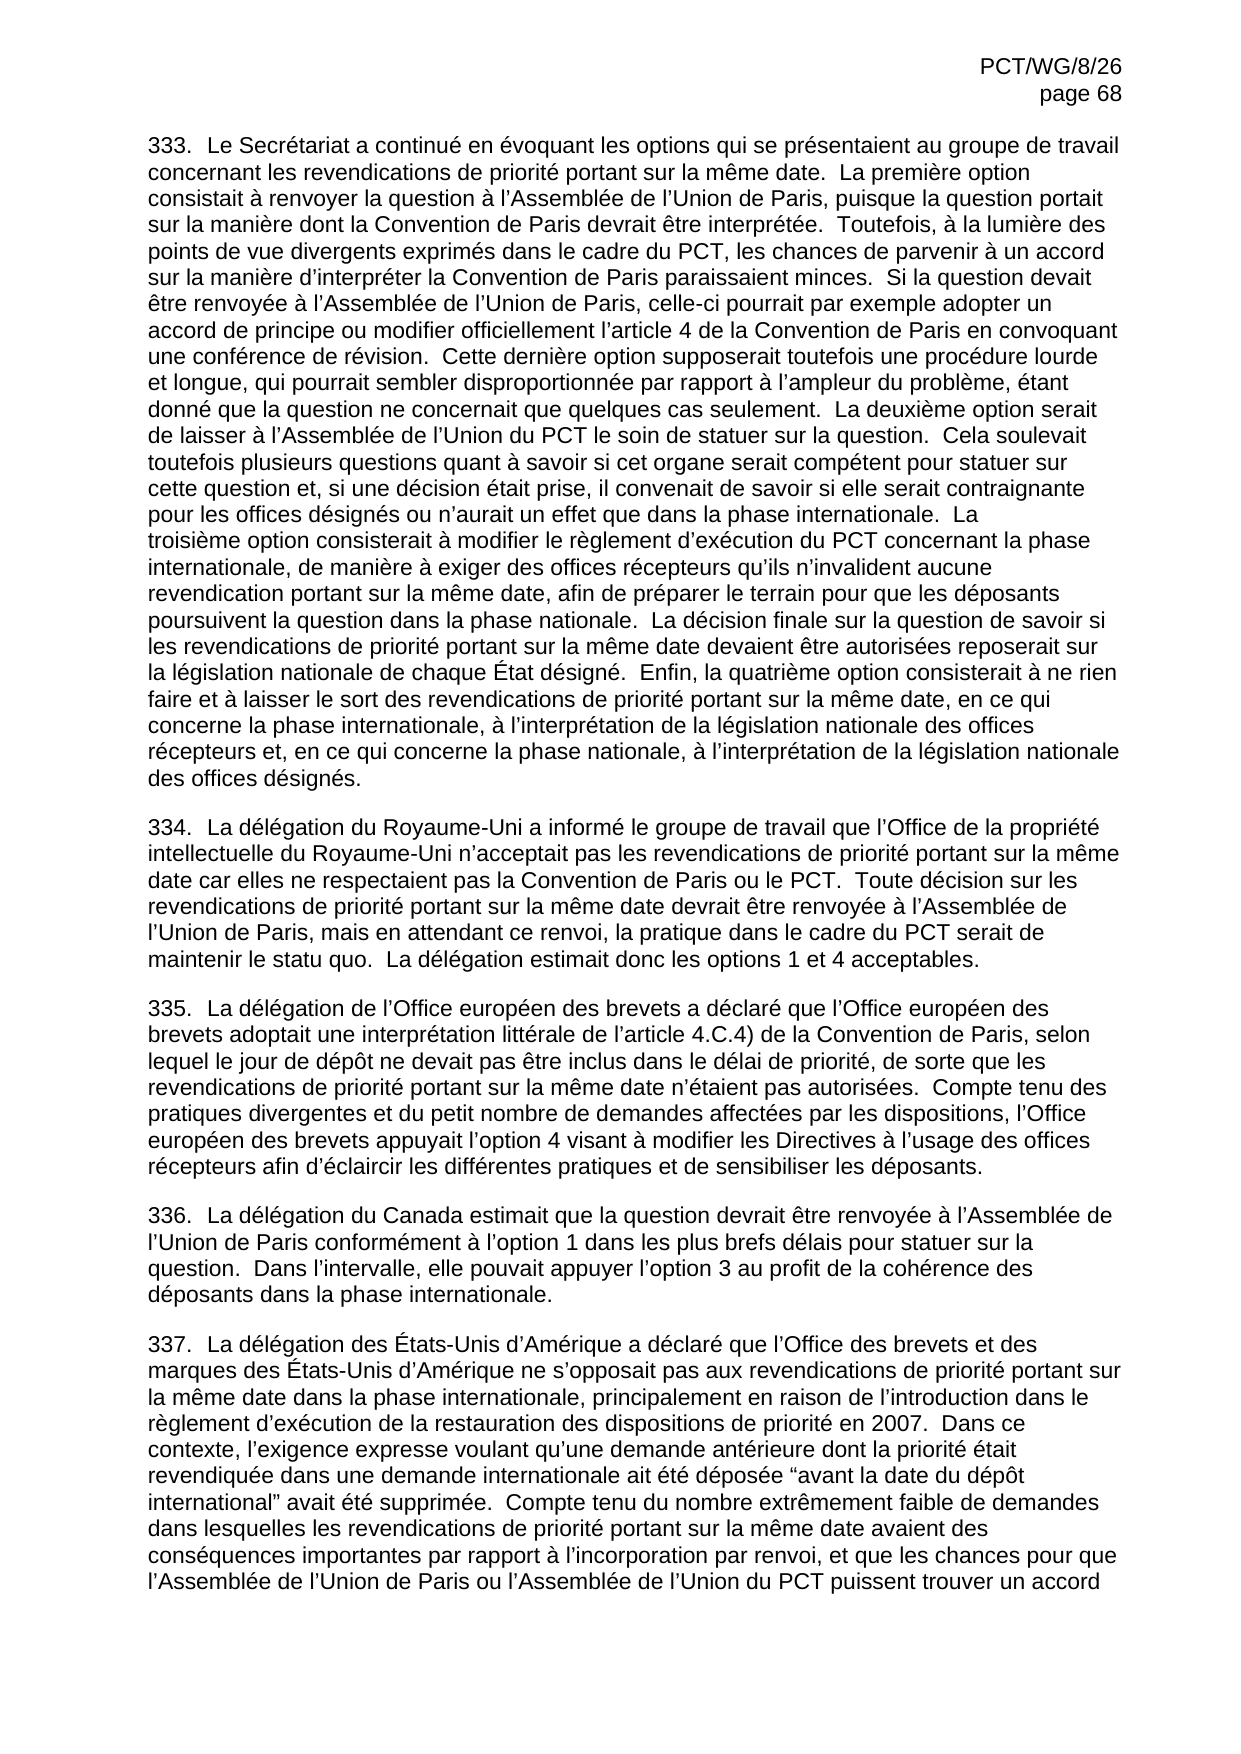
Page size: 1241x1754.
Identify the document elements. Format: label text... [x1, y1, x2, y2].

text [148, 1331, 1122, 1594]
text La délégation du Royaume-Uni a informé le groupe de travail que l’Office de la propriété intellectuelle du Royaume-Uni n’acceptait pas les revendications de priorité portant sur la même date car elles ne respectaient pas la Convention de Paris ou le PCT. Toute décision sur les revendications de priorité portant sur la même date devrait être renvoyée à l’Assemblée de l’Union de Paris, mais en attendant ce renvoi, la pratique dans le cadre du PCT serait de maintenir le statu quo. La délégation estimait donc les options 1 et 4 acceptables. [148, 814, 1122, 972]
text La délégation du Canada estimait que la question devrait être renvoyée à l’Assemblée de l’Union de Paris conformément à l’option 1 dans les plus brefs délais pour statuer sur la question. Dans l’intervalle, elle pouvait appuyer l’option 3 au profit de la cohérence des déposants dans la phase internationale. [148, 1202, 1122, 1308]
text La délégation de l’Office européen des brevets a déclaré que l’Office européen des brevets adoptait une interprétation littérale de l’article 4.C.4) de la Convention de Paris, selon lequel le jour de dépôt ne devait pas être inclus dans le délai de priorité, de sorte que les revendications de priorité portant sur la même date n’étaient pas autorisées. Compte tenu des pratiques divergentes et du petit nombre de demandes affectées par les dispositions, l’Office européen des brevets appuyait l’option 4 visant à modifier les Directives à l’usage des offices récepteurs afin d’éclaircir les différentes pratiques et de sensibiliser les déposants. [148, 995, 1122, 1179]
text Le Secrétariat a continué en évoquant les options qui se présentaient au groupe de travail concernant les revendications de priorité portant sur la même date. La première option consistait à renvoyer la question à l’Assemblée de l’Union de Paris, puisque la question portait sur la manière dont la Convention de Paris devrait être interprétée. Toutefois, à la lumière des points de vue divergents exprimés dans le cadre du PCT, les chances de parvenir à un accord sur la manière d’interpréter la Convention de Paris paraissaient minces. Si la question devait être renvoyée à l’Assemblée de l’Union de Paris, celle-ci pourrait par exemple adopter un accord de principe ou modifier officiellement l’article 4 de la Convention de Paris en convoquant une conférence de révision. Cette dernière option supposerait toutefois une procédure lourde et longue, qui pourrait sembler disproportionnée par rapport à l’ampleur du problème, étant donné que la question ne concernait que quelques cas seulement. La deuxième option serait de laisser à l’Assemblée de l’Union du PCT le soin de statuer sur la question. Cela soulevait toutefois plusieurs questions quant à savoir si cet organe serait compétent pour statuer sur cette question et, si une décision était prise, il convenait de savoir si elle serait contraignante pour les offices désignés ou n’aurait un effet que dans la phase internationale. La troisième option consisterait à modifier le règlement d’exécution du PCT concernant la phase internationale, de manière à exiger des offices récepteurs qu’ils n’invalident aucune revendication portant sur la même date, afin de préparer le terrain pour que les déposants poursuivent la question dans la phase nationale. La décision finale sur la question de savoir si les revendications de priorité portant sur la même date devaient être autorisées reposerait sur la législation nationale de chaque État désigné. Enfin, la quatrième option consisterait à ne rien faire et à laisser le sort des revendications de priorité portant sur la même date, en ce qui concerne la phase internationale, à l’interprétation de la législation nationale des offices récepteurs et, en ce qui concerne la phase nationale, à l’interprétation de la législation nationale des offices désignés. [148, 132, 1122, 791]
